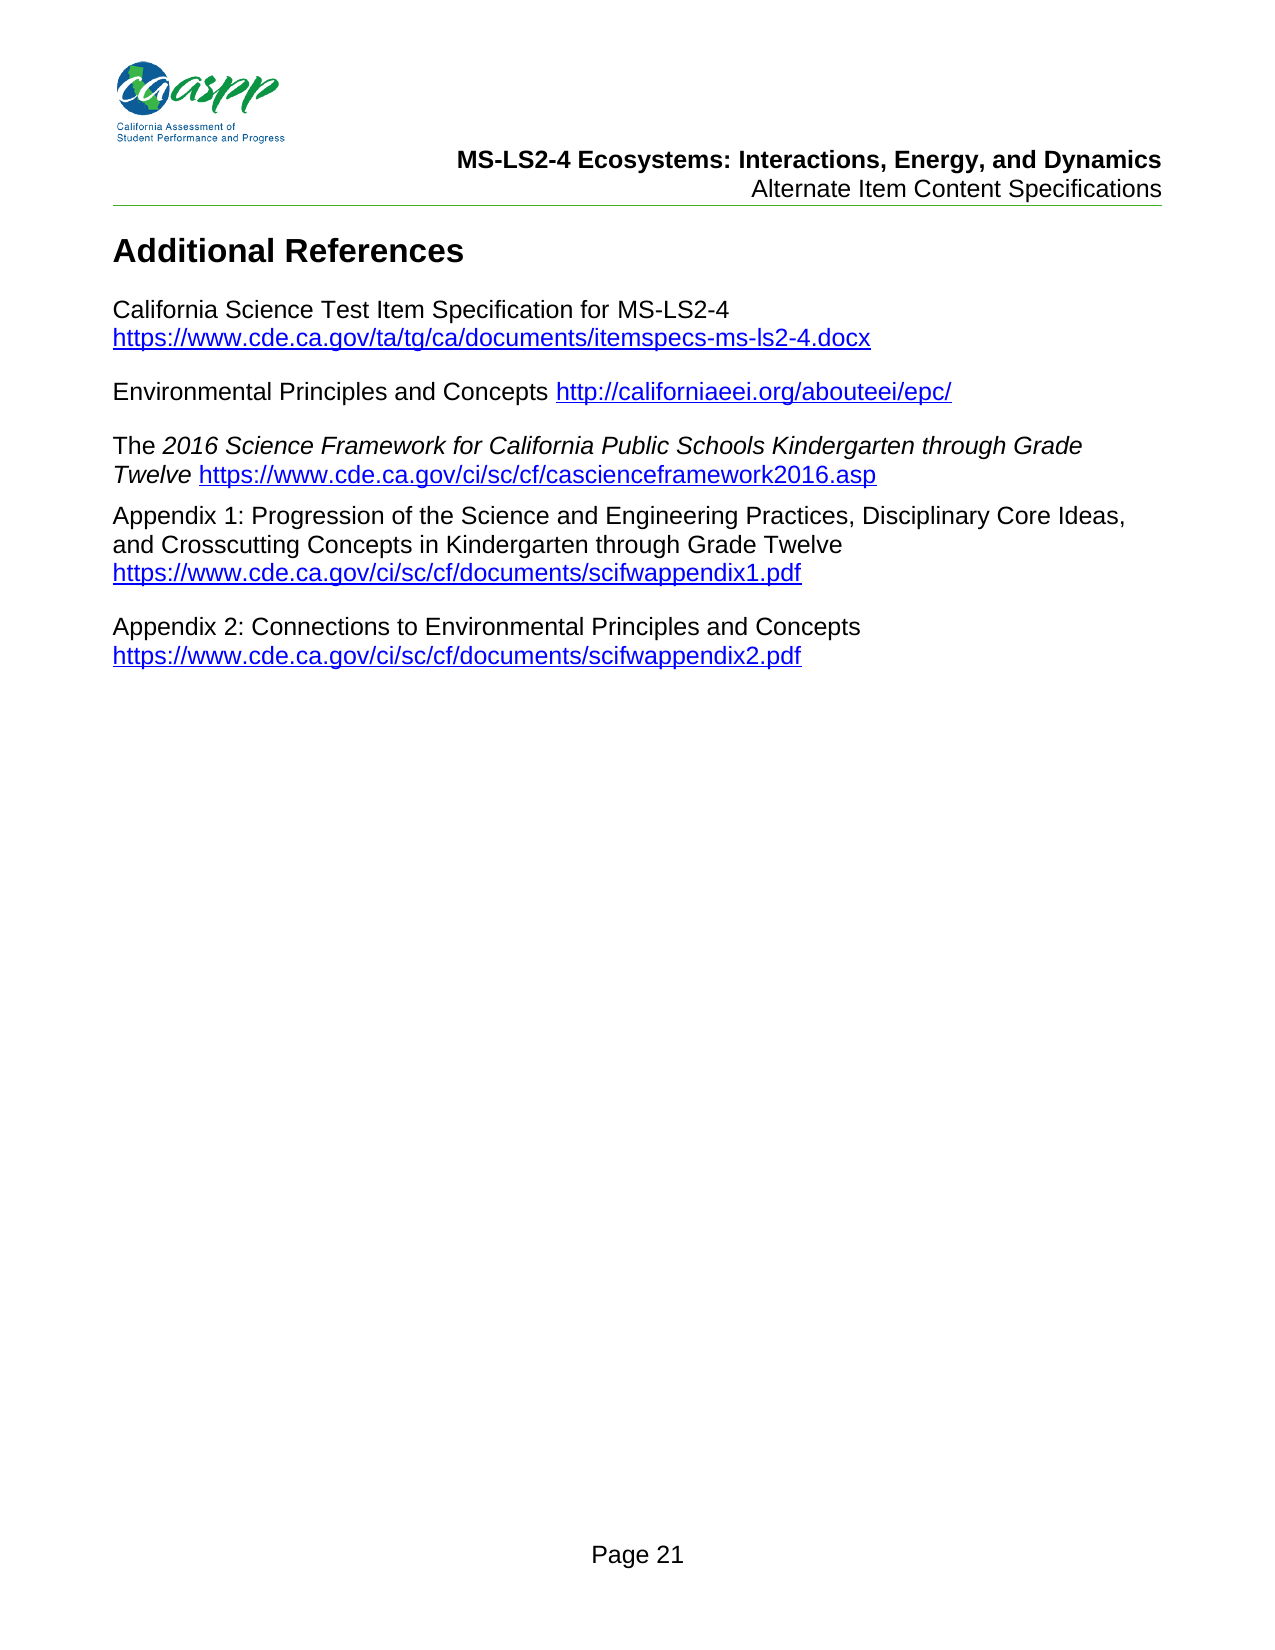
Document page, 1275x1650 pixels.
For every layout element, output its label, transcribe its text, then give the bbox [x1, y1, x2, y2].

text The 2016 Science Framework for California Public Schools Kindergarten through Grade Twelve https://www.cde.ca.gov/ci/sc/cf/cascienceframework2016.asp [112, 431, 1162, 488]
text Appendix 2: Connections to Environmental Principles and Concepts [112, 612, 1162, 641]
text https://www.cde.ca.gov/ta/tg/ca/documents/itemspecs-ms-ls2-4.docx [112, 323, 1162, 352]
text California Science Test Item Specification for MS-LS2-4 [112, 294, 1162, 323]
text Appendix 1: Progression of the Science and Engineering Practices, Disciplinary Core Ideas, and Crosscutting Concepts in Kindergarten through Grade Twelve [112, 501, 1162, 558]
text https://www.cde.ca.gov/ci/sc/cf/documents/scifwappendix2.pdf [112, 641, 1162, 669]
picture [112, 60, 287, 146]
text https://www.cde.ca.gov/ci/sc/cf/documents/scifwappendix1.pdf [112, 558, 1162, 587]
subtitle Additional References [112, 231, 1162, 269]
text Environmental Principles and Concepts http://californiaeei.org/abouteei/epc/ [112, 377, 1162, 406]
